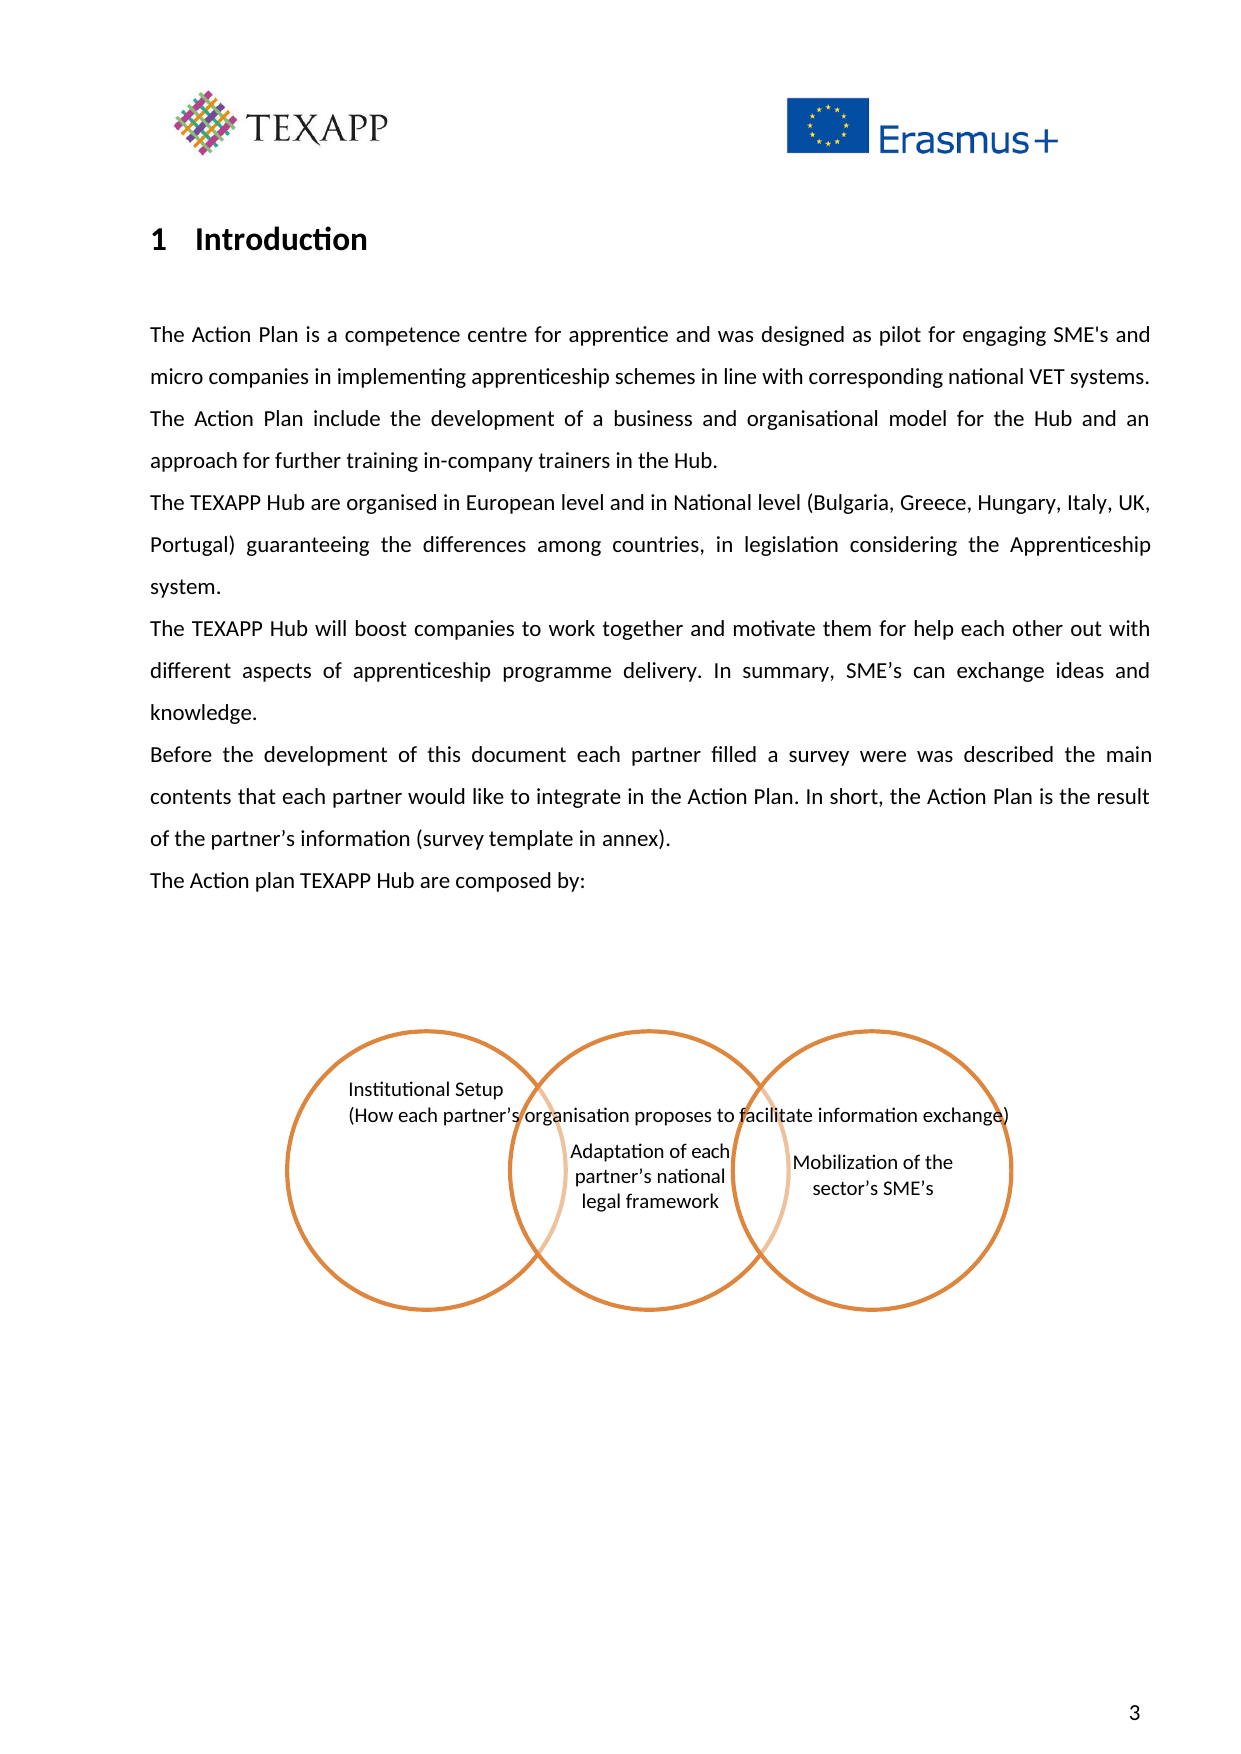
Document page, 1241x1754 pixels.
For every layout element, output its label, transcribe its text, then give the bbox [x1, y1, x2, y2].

text The TEXAPP Hub are organised in European level and in National level (Bulgaria, Greece, Hungary, Italy, UK, Portugal) guaranteeing the differences among countries, in legislation considering the Apprenticeship system. [150, 488, 1152, 600]
picture [167, 87, 389, 163]
text The Action Plan is a competence centre for apprentice and was designed as pilot for engaging SME's and micro companies in implementing apprenticeship schemes in line with corresponding national VET systems. The Action Plan include the development of a business and organisational model for the Hub and an approach for further training in-company trainers in the Hub. [150, 320, 1152, 474]
picture [784, 94, 1061, 155]
text The Action plan TEXAPP Hub are composed by: [150, 866, 1196, 894]
text The TEXAPP Hub will boost companies to work together and motivate them for help each other out with different aspects of apprenticeship programme delivery. In summary, SME’s can exchange ideas and knowledge. [150, 614, 1153, 726]
text Before the development of this document each partner filled a survey were was described the main contents that each partner would like to integrate in the Action Plan. In short, the Action Plan is the result of the partner’s information (survey template in annex). [150, 740, 1152, 852]
subtitle Introduction [150, 218, 1196, 259]
